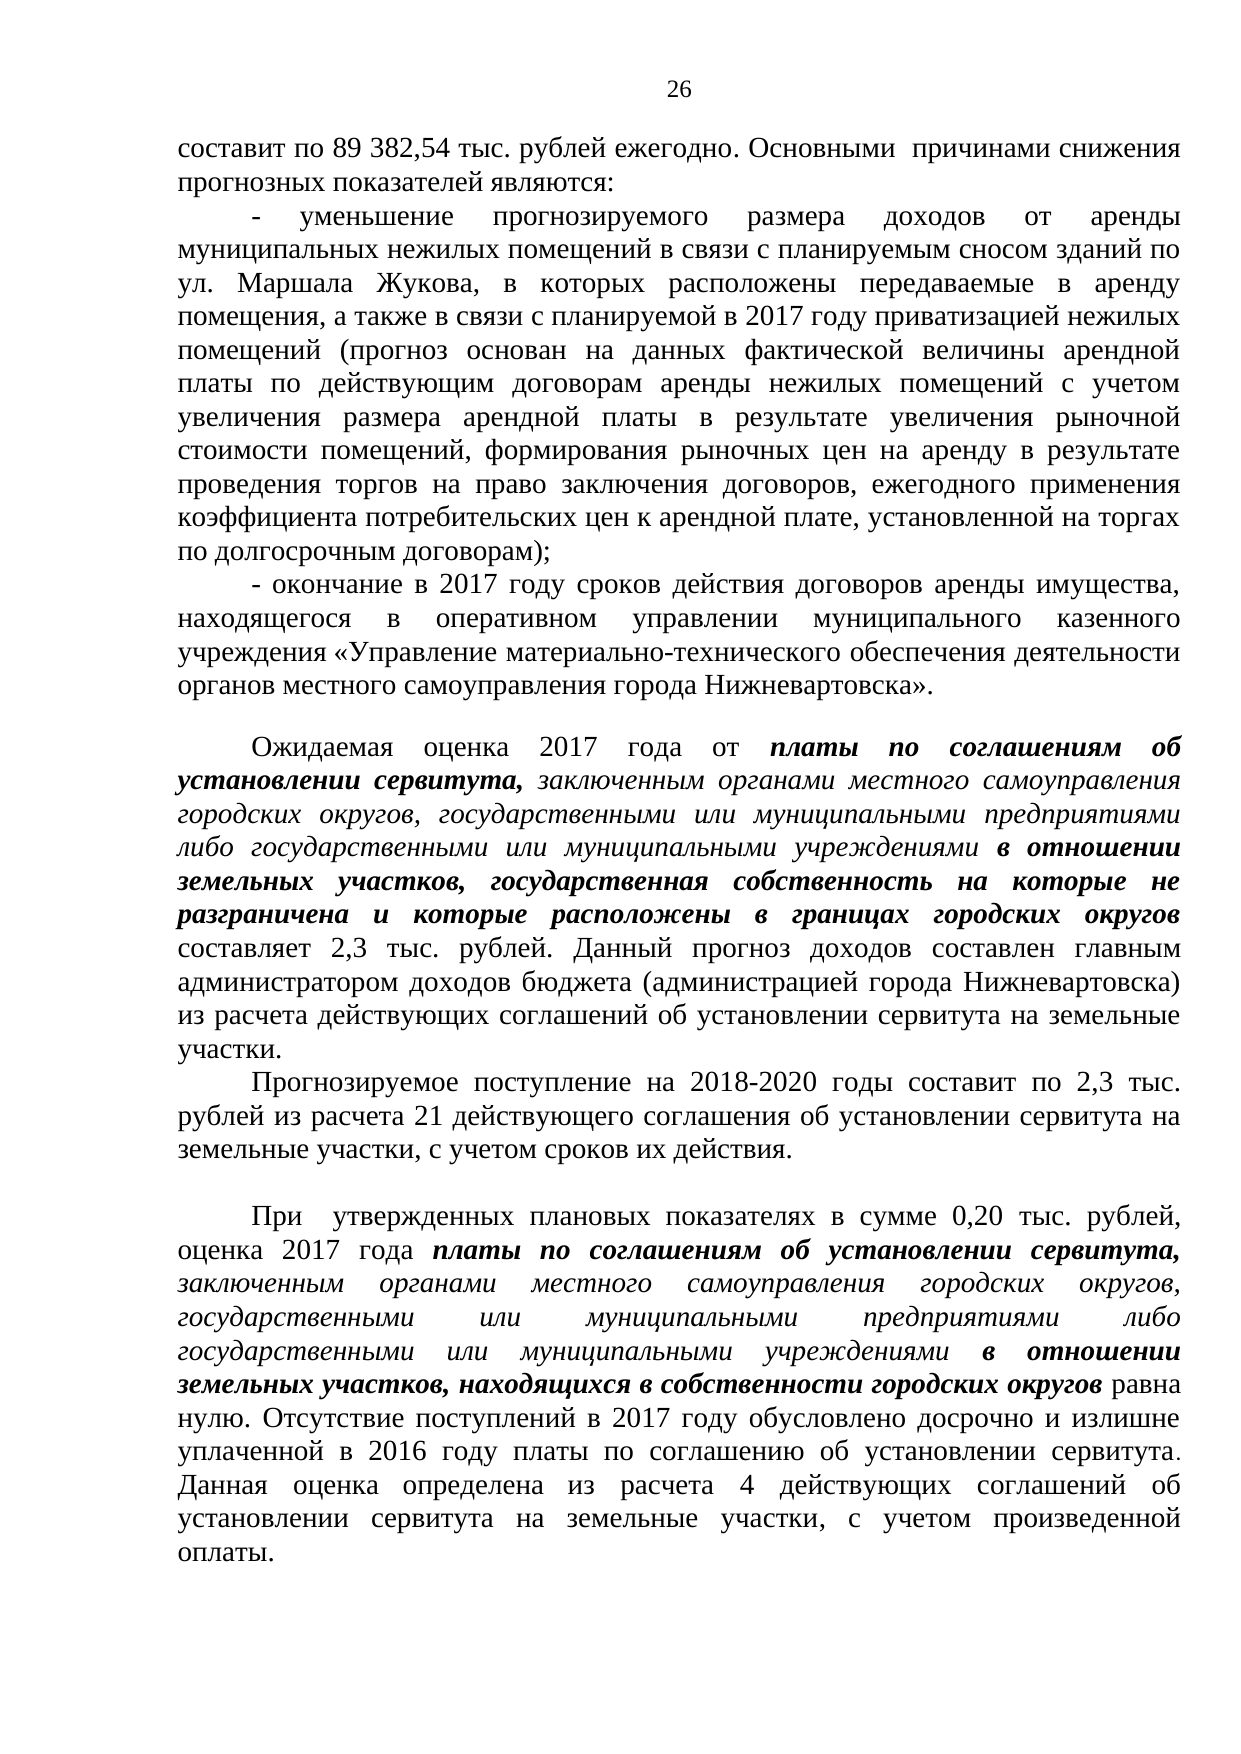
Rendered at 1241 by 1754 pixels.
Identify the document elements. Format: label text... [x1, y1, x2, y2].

text - окончание в 2017 году сроков действия договоров аренды имущества, находящегося в оперативном управлении муниципального казенного учреждения «Управление материально-технического обеспечения деятельности органов местного самоуправления города Нижневартовска». [177, 567, 1181, 701]
text При утвержденных плановых показателях в сумме 0,20 тыс. рублей, оценка 2017 года платы по соглашениям об установлении сервитута, заключенным органами местного самоуправления городских округов, государственными или муниципальными предприятиями либо государственными или муниципальными учреждениями в отношении земельных участков, находящихся в собственности городских округов равна нулю. Отсутствие поступлений в 2017 году обусловлено досрочно и излишне уплаченной в 2016 году платы по соглашению об установлении сервитута. Данная оценка определена из расчета 4 действующих соглашений об установлении сервитута на земельные участки, с учетом произведенной оплаты. [177, 1198, 1181, 1567]
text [177, 131, 1181, 198]
text Прогнозируемое поступление на 2018-2020 годы составит по 2,3 тыс. рублей из расчета 21 действующего соглашения об установлении сервитута на земельные участки, с учетом сроков их действия. [177, 1064, 1181, 1165]
text Ожидаемая оценка 2017 года от платы по соглашениям об установлении сервитута, заключенным органами местного самоуправления городских округов, государственными или муниципальными предприятиями либо государственными или муниципальными учреждениями в отношении земельных участков, государственная собственность на которые не разграничена и которые расположены в границах городских округов составляет 2,3 тыс. рублей. Данный прогноз доходов составлен главным администратором доходов бюджета (администрацией города Нижневартовска) из расчета действующих соглашений об установлении сервитута на земельные участки. [177, 729, 1181, 1064]
text - уменьшение прогнозируемого размера доходов от аренды муниципальных нежилых помещений в связи с планируемым сносом зданий по ул. Маршала Жукова, в которых расположены передаваемые в аренду помещения, а также в связи с планируемой в 2017 году приватизацией нежилых помещений (прогноз основан на данных фактической величины арендной платы по действующим договорам аренды нежилых помещений с учетом увеличения размера арендной платы в результате увеличения рыночной стоимости помещений, формирования рыночных цен на аренду в результате проведения торгов на право заключения договоров, ежегодного применения коэффициента потребительских цен к арендной плате, установленной на торгах по долгосрочным договорам); [177, 198, 1181, 567]
